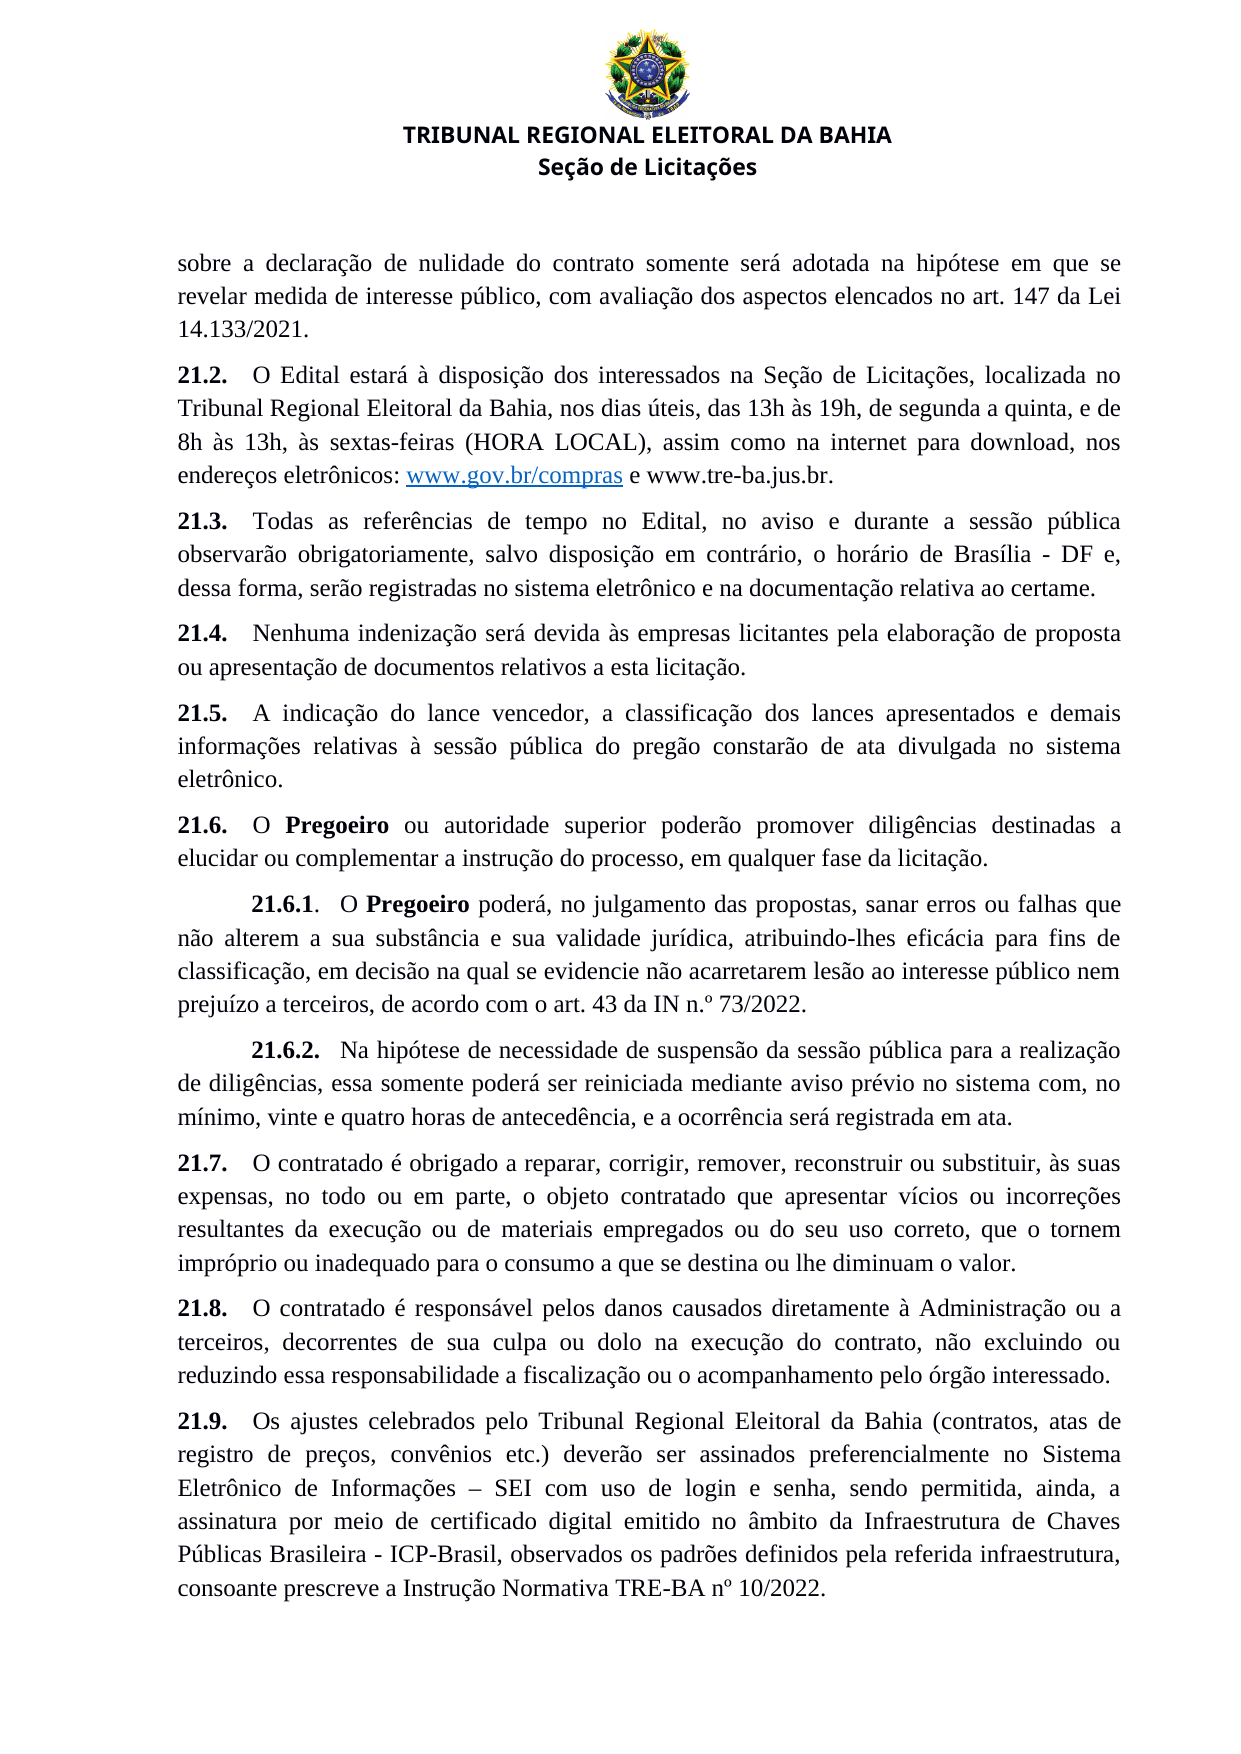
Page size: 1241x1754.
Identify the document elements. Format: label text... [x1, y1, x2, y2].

text 21.3. Todas as referências de tempo no Edital, no aviso e durante a sessão pública observarão obrigatoriamente, salvo disposição em contrário, o horário de Brasília - DF e, dessa forma, serão registradas no sistema eletrônico e na documentação relativa ao certame. [177, 503, 1122, 603]
text 21.4. Nenhuma indenização será devida às empresas licitantes pela elaboração de proposta ou apresentação de documentos relativos a esta licitação. [177, 615, 1122, 682]
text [177, 244, 1122, 344]
text 21.2. O Edital estará à disposição dos interessados na Seção de Licitações, localizada no Tribunal Regional Eleitoral da Bahia, nos dias úteis, das 13h às 19h, de segunda a quinta, e de 8h às 13h, às sextas-feiras (HORA LOCAL), assim como na internet para download, nos endereços eletrônicos: www.gov.br/compras e www.tre-ba.jus.br. [177, 357, 1122, 490]
text 21.6.2. Na hipótese de necessidade de suspensão da sessão pública para a realização de diligências, essa somente poderá ser reiniciada mediante aviso prévio no sistema com, no mínimo, vinte e quatro horas de antecedência, e a ocorrência será registrada em ata. [177, 1032, 1122, 1132]
text 21.5. A indicação do lance vencedor, a classificação dos lances apresentados e demais informações relativas à sessão pública do pregão constarão de ata divulgada no sistema eletrônico. [177, 694, 1122, 794]
text 21.6. O Pregoeiro ou autoridade superior poderão promover diligências destinadas a elucidar ou complementar a instrução do processo, em qualquer fase da licitação. [177, 807, 1122, 873]
text 21.6.1. O Pregoeiro poderá, no julgamento das propostas, sanar erros ou falhas que não alterem a sua substância e sua validade jurídica, atribuindo-lhes eficácia para fins de classificação, em decisão na qual se evidencie não acarretarem lesão ao interesse público nem prejuízo a terceiros, de acordo com o art. 43 da IN n.º 73/2022. [177, 886, 1122, 1019]
text 21.8. O contratado é responsável pelos danos causados diretamente à Administração ou a terceiros, decorrentes de sua culpa ou dolo na execução do contrato, não excluindo ou reduzindo essa responsabilidade a fiscalização ou o acompanhamento pelo órgão interessado. [177, 1290, 1122, 1390]
text 21.7. O contratado é obrigado a reparar, corrigir, remover, reconstruir ou substituir, às suas expensas, no todo ou em parte, o objeto contratado que apresentar vícios ou incorreções resultantes da execução ou de materiais empregados ou do seu uso correto, que o tornem impróprio ou inadequado para o consumo a que se destina ou lhe diminuam o valor. [177, 1144, 1122, 1278]
text 21.9. Os ajustes celebrados pelo Tribunal Regional Eleitoral da Bahia (contratos, atas de registro de preços, convênios etc.) deverão ser assinados preferencialmente no Sistema Eletrônico de Informações – SEI com uso de login e senha, sendo permitida, ainda, a assinatura por meio de certificado digital emitido no âmbito da Infraestrutura de Chaves Públicas Brasileira - ICP-Brasil, observados os padrões definidos pela referida infraestrutura, consoante prescreve a Instrução Normativa TRE-BA nº 10/2022. [177, 1403, 1122, 1603]
